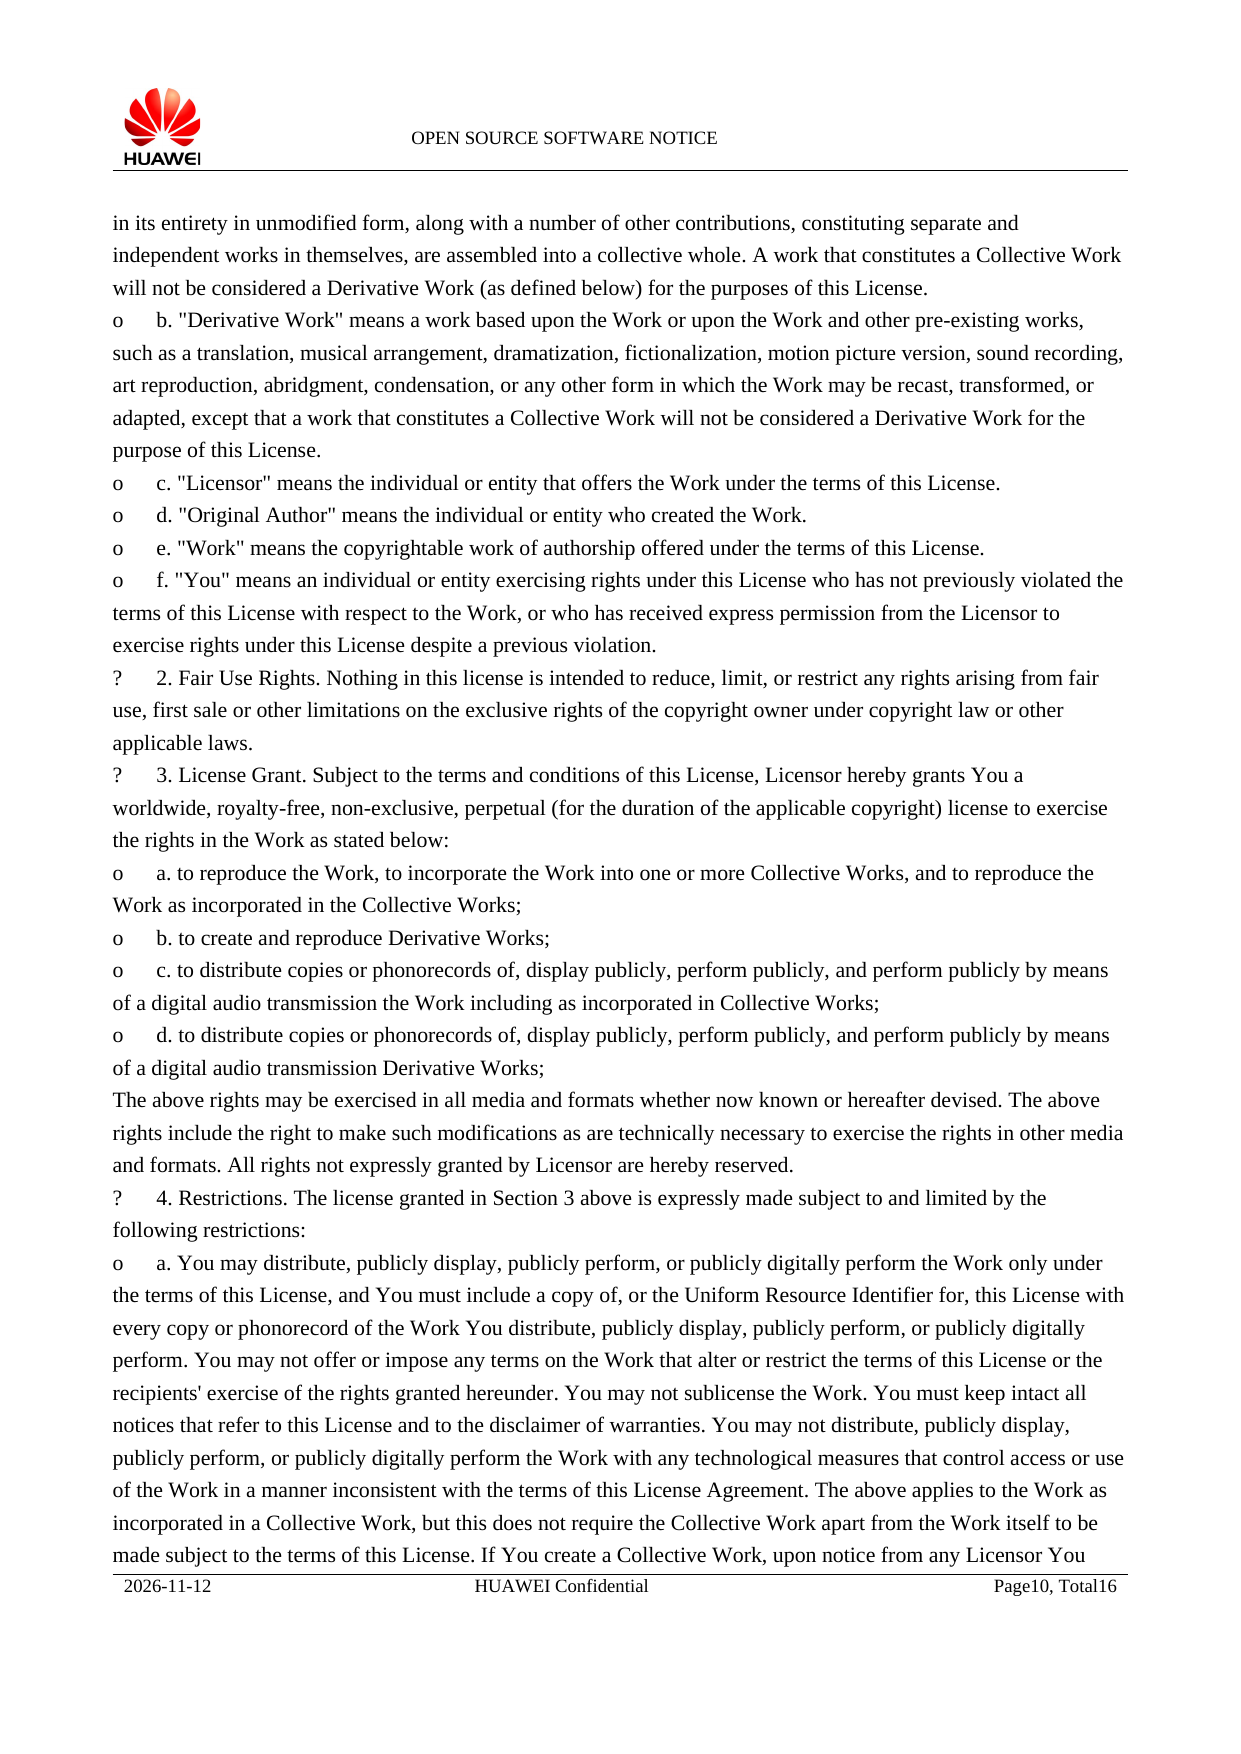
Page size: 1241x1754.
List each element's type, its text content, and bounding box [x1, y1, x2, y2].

picture [124, 88, 201, 165]
